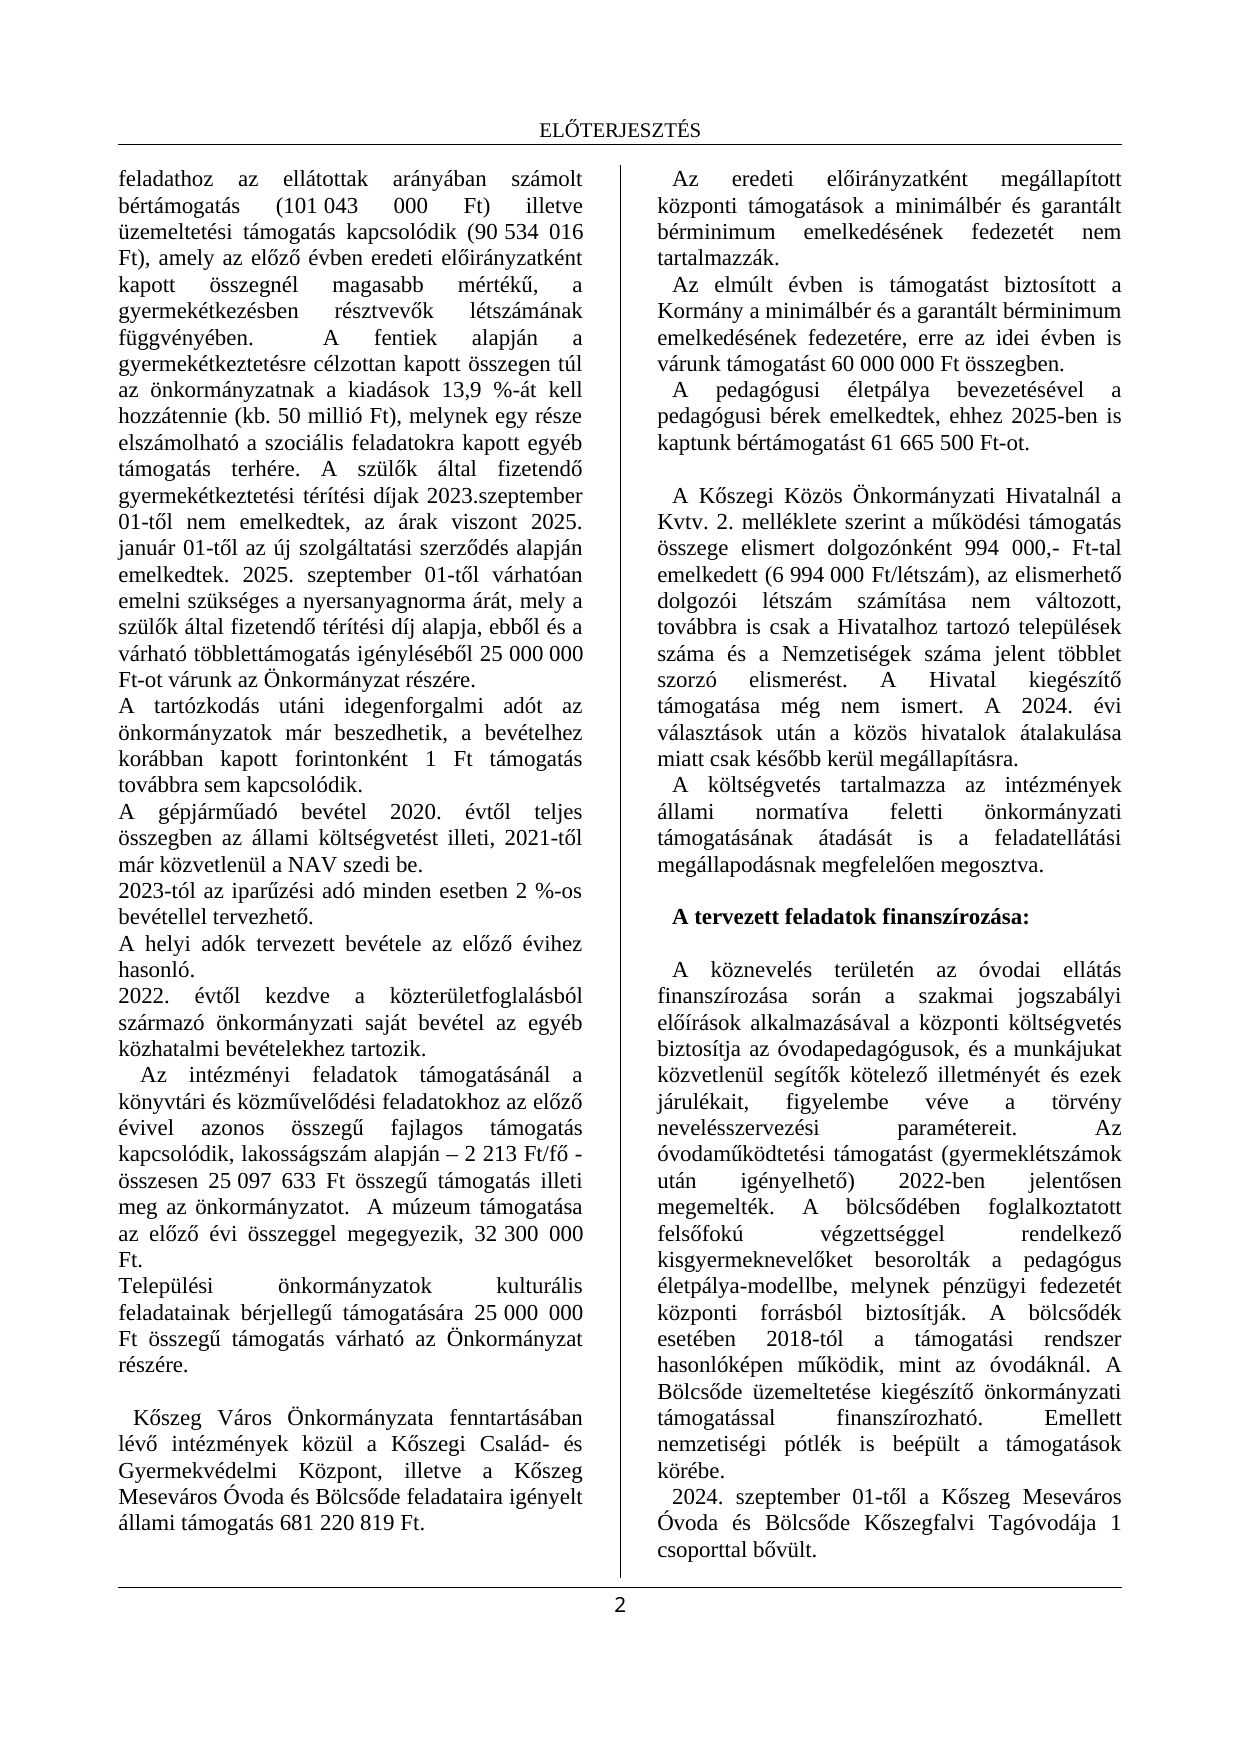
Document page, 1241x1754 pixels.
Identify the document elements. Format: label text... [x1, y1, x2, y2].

text 2022. évtől kezdve a közterületfoglalásból származó önkormányzati saját bevétel az egyéb közhatalmi bevételekhez tartozik. [118, 982, 583, 1061]
text A pedagógusi életpálya bevezetésével a pedagógusi bérek emelkedtek, ehhez 2025-ben is kaptunk bértámogatást 61 665 500 Ft-ot. [657, 376, 1122, 455]
text 2023-tól az iparűzési adó minden esetben 2 %-os bevétellel tervezhető. [118, 877, 583, 930]
text Települési önkormányzatok kulturális feladatainak bérjellegű támogatására 25 000 000 Ft összegű támogatás várható az Önkormányzat részére. [118, 1272, 583, 1378]
text A tartózkodás utáni idegenforgalmi adót az önkormányzatok már beszedhetik, a bevételhez korábban kapott forintonként 1 Ft támogatás továbbra sem kapcsolódik. [118, 692, 583, 798]
text A Kőszegi Közös Önkormányzati Hivatalnál a Kvtv. 2. melléklete szerint a működési támogatás összege elismert dolgozónként 994 000,- Ft-tal emelkedett (6 994 000 Ft/létszám), az elismerhető dolgozói létszám számítása nem változott, továbbra is csak a Hivatalhoz tartozó települések száma és a Nemzetiségek száma jelent többlet szorzó elismerést. A Hivatal kiegészítő támogatása még nem ismert. A 2024. évi választások után a közös hivatalok átalakulása miatt csak később kerül megállapításra. [657, 482, 1122, 772]
text Az intézményi feladatok támogatásánál a könyvtári és közművelődési feladatokhoz az előző évivel azonos összegű fajlagos támogatás kapcsolódik, lakosságszám alapján – 2 213 Ft/fő - összesen 25 097 633 Ft összegű támogatás illeti meg az önkormányzatot. A múzeum támogatása az előző évi összeggel megegyezik, 32 300 000 Ft. [118, 1061, 583, 1272]
text A gépjárműadó bevétel 2020. évtől teljes összegben az állami költségvetést illeti, 2021-től már közvetlenül a NAV szedi be. [118, 798, 583, 877]
text Az eredeti előirányzatként megállapított központi támogatások a minimálbér és garantált bérminimum emelkedésének fedezetét nem tartalmazzák. [657, 165, 1122, 271]
text A költségvetés tartalmazza az intézmények állami normatíva feletti önkormányzati támogatásának átadását is a feladatellátási megállapodásnak megfelelően megosztva. [657, 772, 1122, 877]
text Az elmúlt évben is támogatást biztosított a Kormány a minimálbér és a garantált bérminimum emelkedésének fedezetére, erre az idei évben is várunk támogatást 60 000 000 Ft összegben. [657, 271, 1122, 376]
text A tervezett feladatok finanszírozása: [657, 903, 1122, 930]
text 2024. szeptember 01-től a Kőszeg Meseváros Óvoda és Bölcsőde Kőszegfalvi Tagóvodája 1 csoporttal bővült. [657, 1483, 1122, 1562]
text Kőszeg Város Önkormányzata fenntartásában lévő intézmények közül a Kőszegi Család- és Gyermekvédelmi Központ, illetve a Kőszeg Meseváros Óvoda és Bölcsőde feladataira igényelt állami támogatás 681 220 819 Ft. [118, 1404, 583, 1536]
text A köznevelés területén az óvodai ellátás finanszírozása során a szakmai jogszabályi előírások alkalmazásával a központi költségvetés biztosítja az óvodapedagógusok, és a munkájukat közvetlenül segítők kötelező illetményét és ezek járulékait, figyelembe véve a törvény nevelésszervezési paramétereit. Az óvodaműködtetési támogatást (gyermeklétszámok után igényelhető) 2022-ben jelentősen megemelték. A bölcsődében foglalkoztatott felsőfokú végzettséggel rendelkező kisgyermeknevelőket besorolták a pedagógus életpálya-modellbe, melynek pénzügyi fedezetét központi forrásból biztosítják. A bölcsődék esetében 2018-tól a támogatási rendszer hasonlóképen működik, mint az óvodáknál. A Bölcsőde üzemeltetése kiegészítő önkormányzati támogatással finanszírozható. Emellett nemzetiségi pótlék is beépült a támogatások körébe. [657, 956, 1122, 1483]
text A helyi adók tervezett bevétele az előző évihez hasonló. [118, 930, 583, 982]
